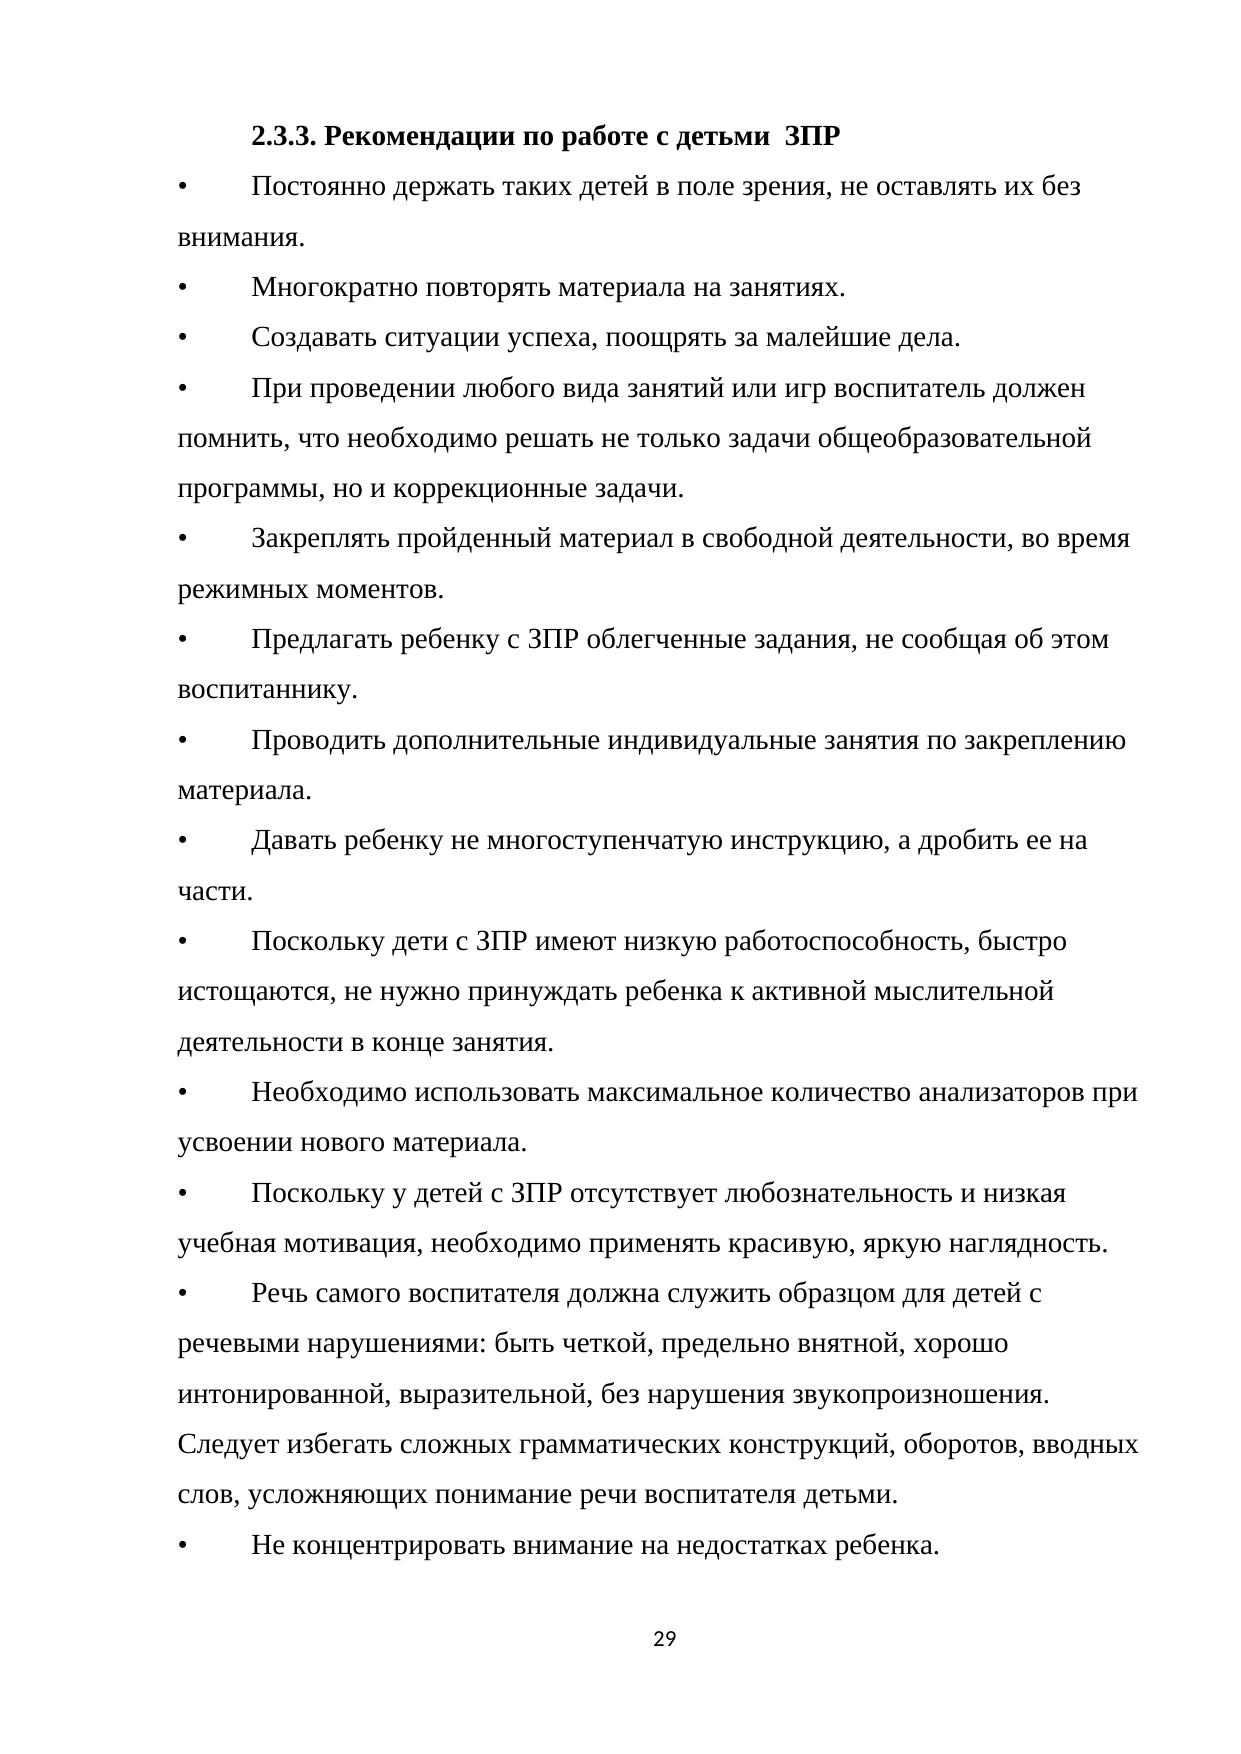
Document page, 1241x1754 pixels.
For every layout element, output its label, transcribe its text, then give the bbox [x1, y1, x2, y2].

text • Многократно повторять материала на занятиях. [177, 269, 1152, 303]
text • Закреплять пройденный материал в свободной деятельности, во время режимных моментов. [177, 521, 1152, 604]
text • Поскольку у детей с ЗПР отсутствует любознательность и низкая учебная мотивация, необходимо применять красивую, яркую наглядность. [177, 1175, 1152, 1258]
text • Предлагать ребенку с ЗПР облегченные задания, не сообщая об этом воспитаннику. [177, 621, 1152, 705]
text • Речь самого воспитателя должна служить образцом для детей с речевыми нарушениями: быть четкой, предельно внятной, хорошо интонированной, выразительной, без нарушения звукопроизношения. Следует избегать сложных грамматических конструкций, оборотов, вводных слов, усложняющих понимание речи воспитателя детьми. [177, 1275, 1152, 1510]
text • Поскольку дети с ЗПР имеют низкую работоспособность, быстро истощаются, не нужно принуждать ребенка к активной мыслительной деятельности в конце занятия. [177, 923, 1152, 1057]
text • Создавать ситуации успеха, поощрять за малейшие дела. [177, 319, 1152, 353]
text • При проведении любого вида занятий или игр воспитатель должен помнить, что необходимо решать не только задачи общеобразовательной программы, но и коррекционные задачи. [177, 370, 1152, 504]
text • Не концентрировать внимание на недостатках ребенка. [177, 1527, 1152, 1560]
text 2.3.3. Рекомендации по работе с детьми ЗПР [177, 118, 1152, 152]
text • Давать ребенку не многоступенчатую инструкцию, а дробить ее на части. [177, 822, 1152, 906]
text • Необходимо использовать максимальное количество анализаторов при усвоении нового материала. [177, 1074, 1152, 1158]
text • Проводить дополнительные индивидуальные занятия по закреплению материала. [177, 722, 1152, 806]
text • Постоянно держать таких детей в поле зрения, не оставлять их без внимания. [177, 168, 1152, 252]
